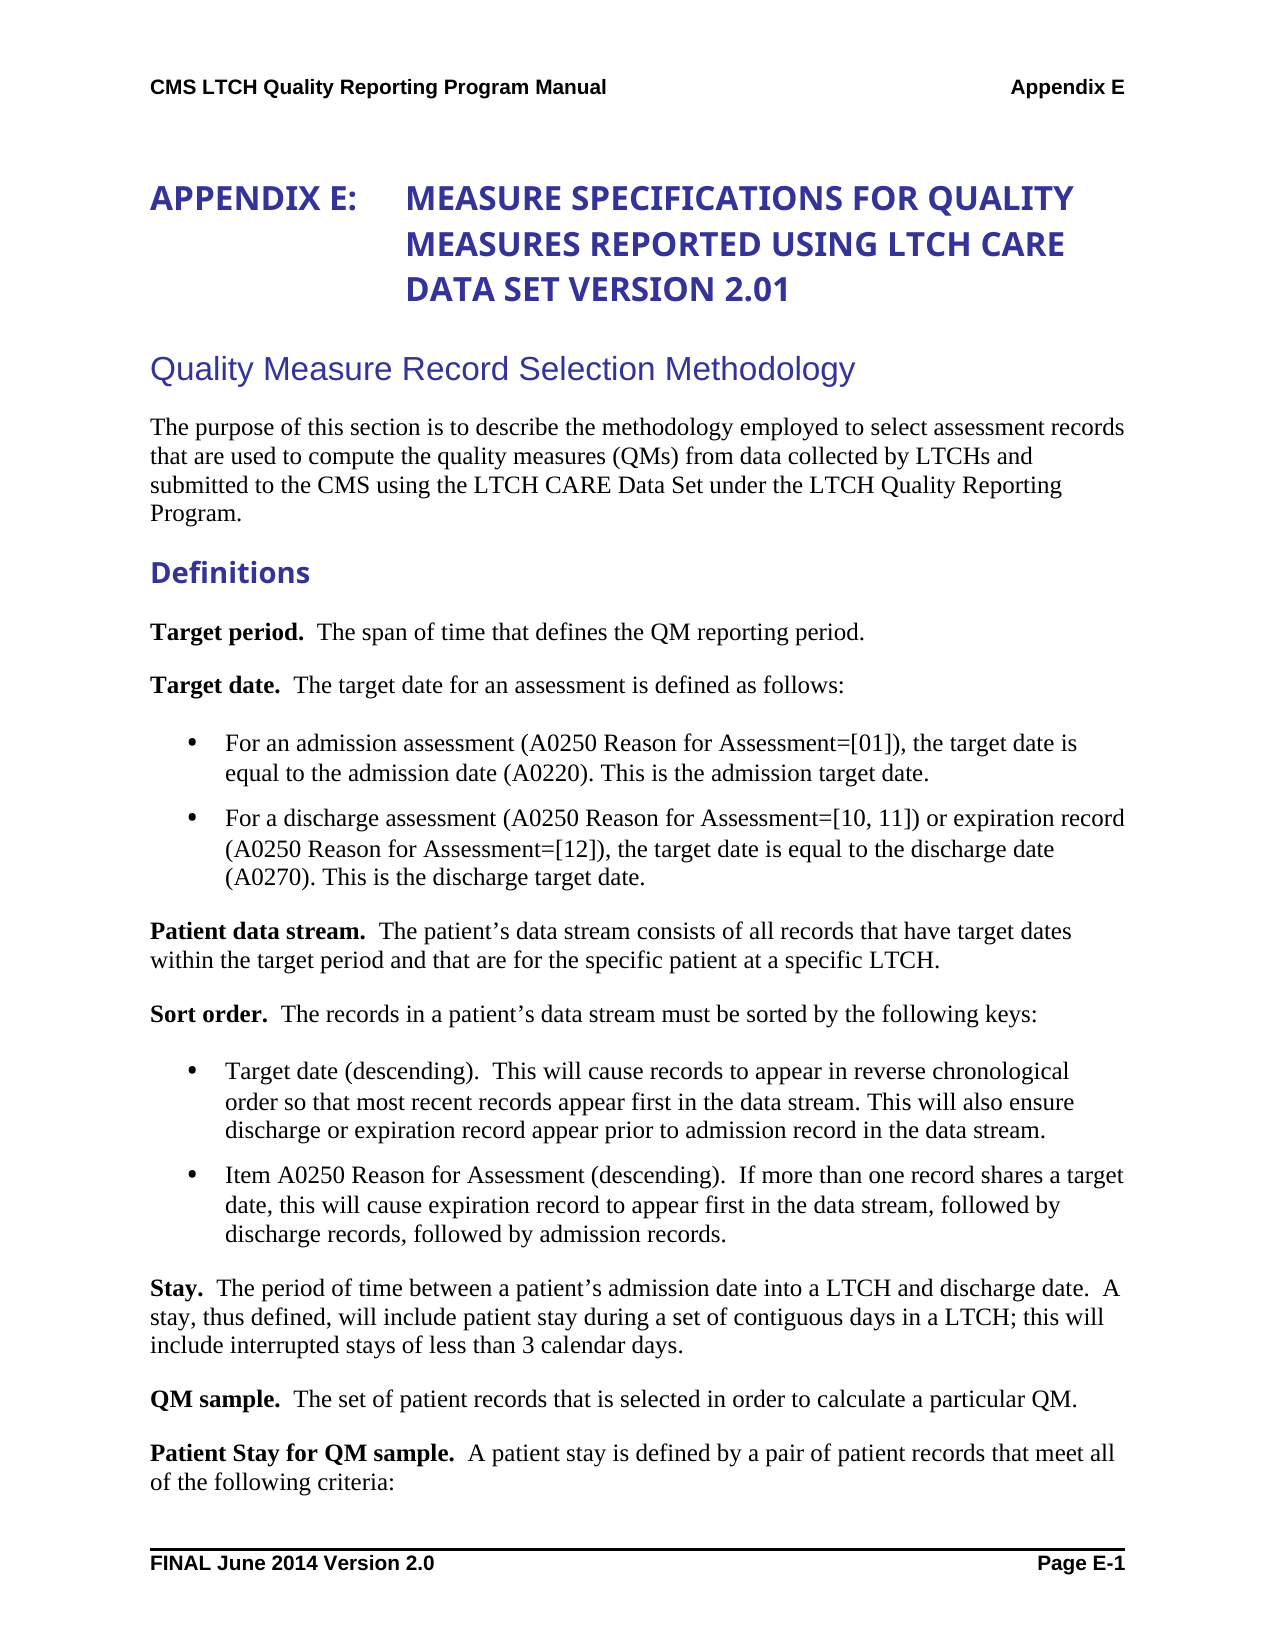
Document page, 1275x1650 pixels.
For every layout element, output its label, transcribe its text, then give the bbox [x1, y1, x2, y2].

text Stay. The period of time between a patient’s admission date into a LTCH and discharge date. A stay, thus defined, will include patient stay during a set of contiguous days in a LTCH; this will include interrupted stays of less than 3 calendar days. [150, 1273, 1125, 1359]
text QM sample. The set of patient records that is selected in order to calculate a particular QM. [150, 1384, 1125, 1413]
list Item A0250 Reason for Assessment (descending). If more than one record shares a target date, this will cause expiration record to appear first in the data stream, followed by discharge records, followed by admission records. [187, 1157, 1125, 1248]
text Target period. The span of time that defines the QM reporting period. [150, 617, 1125, 646]
list For an admission assessment (A0250 Reason for Assessment=[01]), the target date is equal to the admission date (A0220). This is the admission target date. [187, 724, 1125, 787]
text Target date. The target date for an assessment is defined as follows: [150, 671, 1125, 699]
list For a discharge assessment (A0250 Reason for Assessment=[10, 11]) or expiration record (A0250 Reason for Assessment=[12]), the target date is equal to the discharge date (A0270). This is the discharge target date. [187, 800, 1125, 891]
text Patient data stream. The patient’s data stream consists of all records that have target dates within the target period and that are for the specific patient at a specific LTCH. [150, 916, 1125, 974]
text Patient Stay for QM sample. A patient stay is defined by a pair of patient records that meet all of the following criteria: [150, 1438, 1125, 1496]
subtitle Definitions [150, 552, 1125, 592]
text The purpose of this section is to describe the methodology employed to select assessment records that are used to compute the quality measures (QMs) from data collected by LTCHs and submitted to the CMS using the LTCH CARE Data Set under the LTCH Quality Reporting Program. [150, 412, 1125, 527]
list Target date (descending). This will cause records to appear in reverse chronological order so that most recent records appear first in the data stream. This will also ensure discharge or expiration record appear prior to admission record in the data stream. [187, 1052, 1125, 1144]
text Sort order. The records in a patient’s data stream must be sorted by the following keys: [150, 999, 1125, 1027]
subtitle Quality Measure Record Selection Methodology [150, 349, 1125, 387]
subtitle Appendix E: Measure Specifications for QUALITY Measures Reported Using LTCH CARE Data Set version 2.01 [150, 175, 1125, 311]
